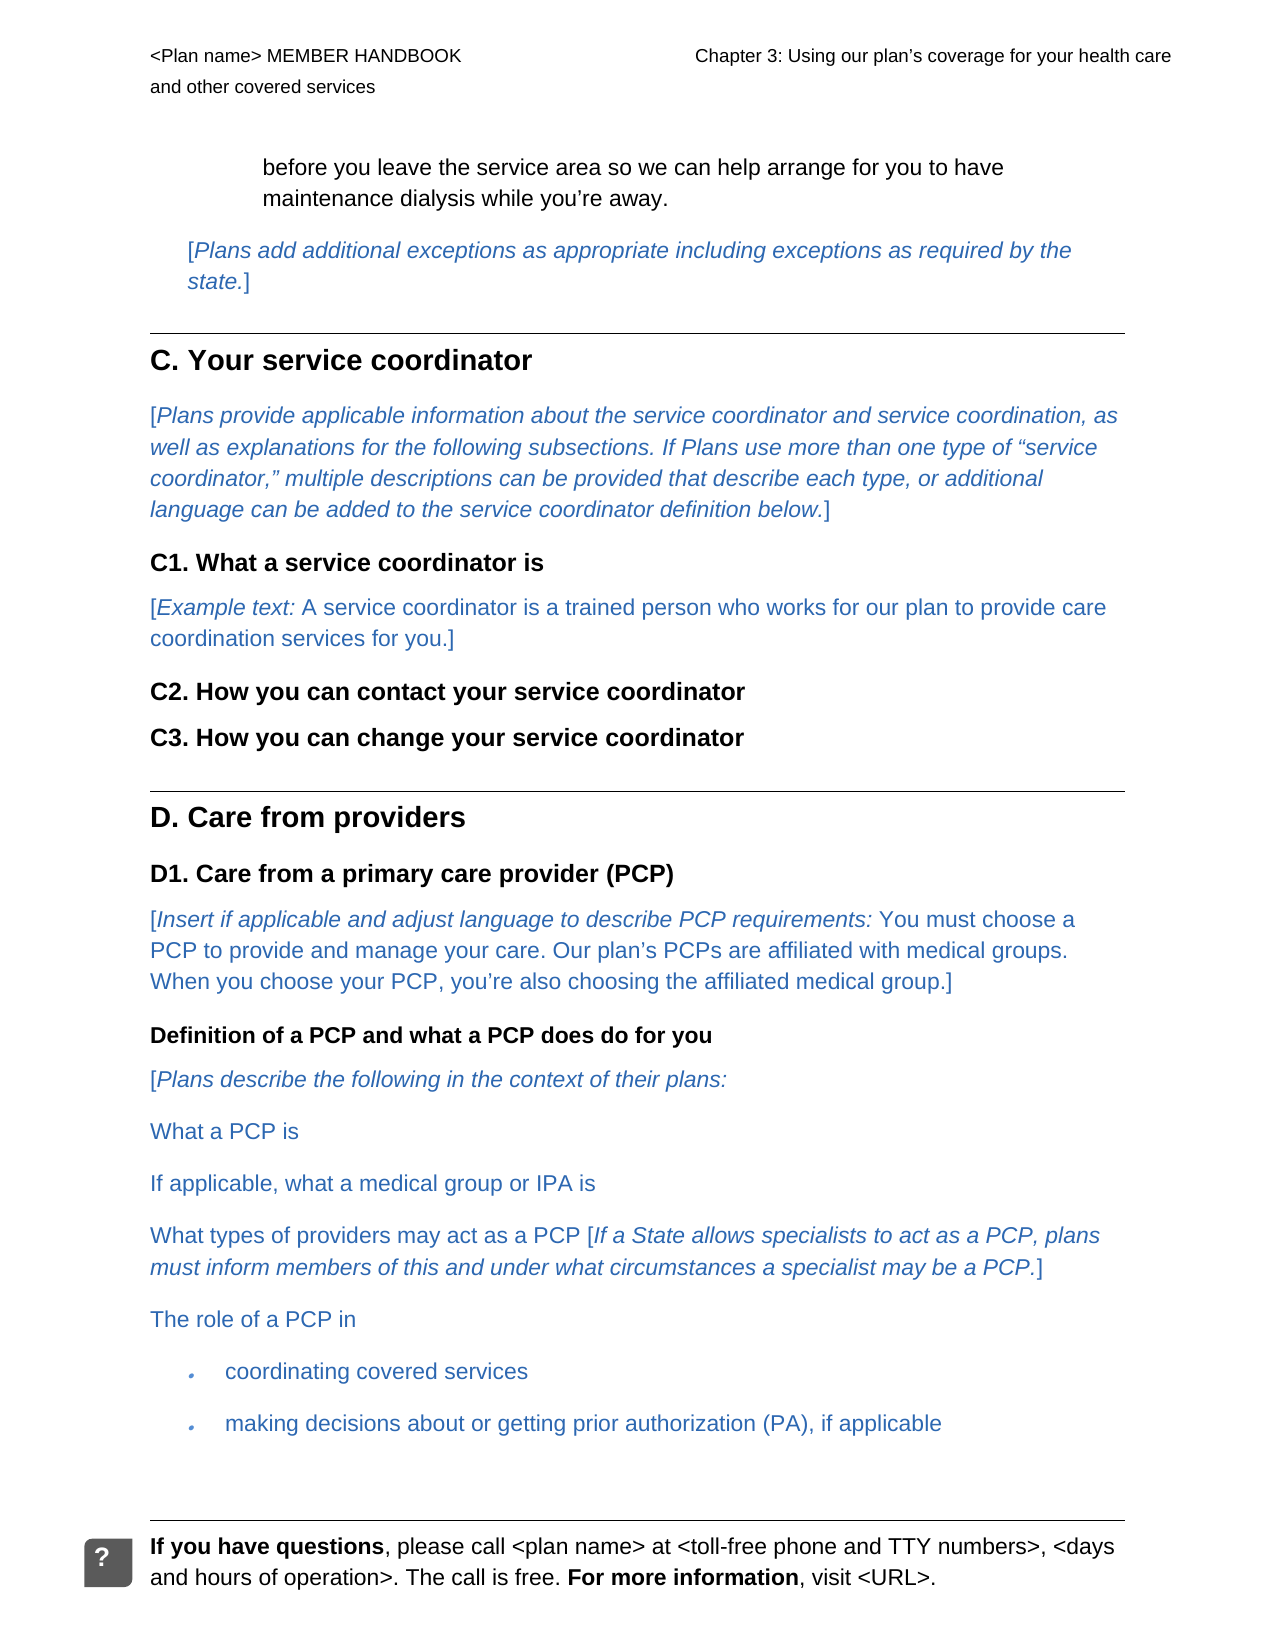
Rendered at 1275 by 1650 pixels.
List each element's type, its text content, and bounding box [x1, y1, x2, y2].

text [Insert if applicable and adjust language to describe PCP requirements: You must choose a PCP to provide and manage your care. Our plan’s PCPs are affiliated with medical groups. When you choose your PCP, you’re also choosing the affiliated medical group.] [150, 902, 1125, 996]
subtitle C1. What a service coordinator is [150, 545, 1050, 578]
text [Plans add additional exceptions as appropriate including exceptions as required by the state.] [187, 233, 1125, 296]
text [Plans provide applicable information about the service coordinator and service coordination, as well as explanations for the following subsections. If Plans use more than one type of “service coordinator,” multiple descriptions can be provided that describe each type, or additional language can be added to the service coordinator definition below.] [150, 399, 1125, 524]
text What types of providers may act as a PCP [If a State allows specialists to act as a PCP, plans must inform members of this and under what circumstances a specialist may be a PCP.] [150, 1219, 1125, 1281]
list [225, 150, 1050, 212]
text coordinating covered services [187, 1354, 1050, 1385]
text [Example text: A service coordinator is a trained person who works for our plan to provide care coordination services for you.] [150, 591, 1125, 653]
text If applicable, what a medical group or IPA is [150, 1167, 1125, 1198]
subtitle Your service coordinator [150, 334, 1125, 378]
subtitle C3. How you can change your service coordinator [150, 720, 1050, 753]
text Definition of a PCP and what a PCP does do for you [150, 1017, 1050, 1050]
subtitle Care from providers [150, 792, 1125, 835]
subtitle D1. Care from a primary care provider (PCP) [150, 856, 1050, 889]
text What a PCP is [150, 1114, 1125, 1146]
text The role of a PCP in [150, 1302, 1125, 1333]
text making decisions about or getting prior authorization (PA), if applicable [187, 1406, 1050, 1437]
subtitle C2. How you can contact your service coordinator [150, 674, 1050, 707]
text [Plans describe the following in the context of their plans: [150, 1062, 1125, 1094]
